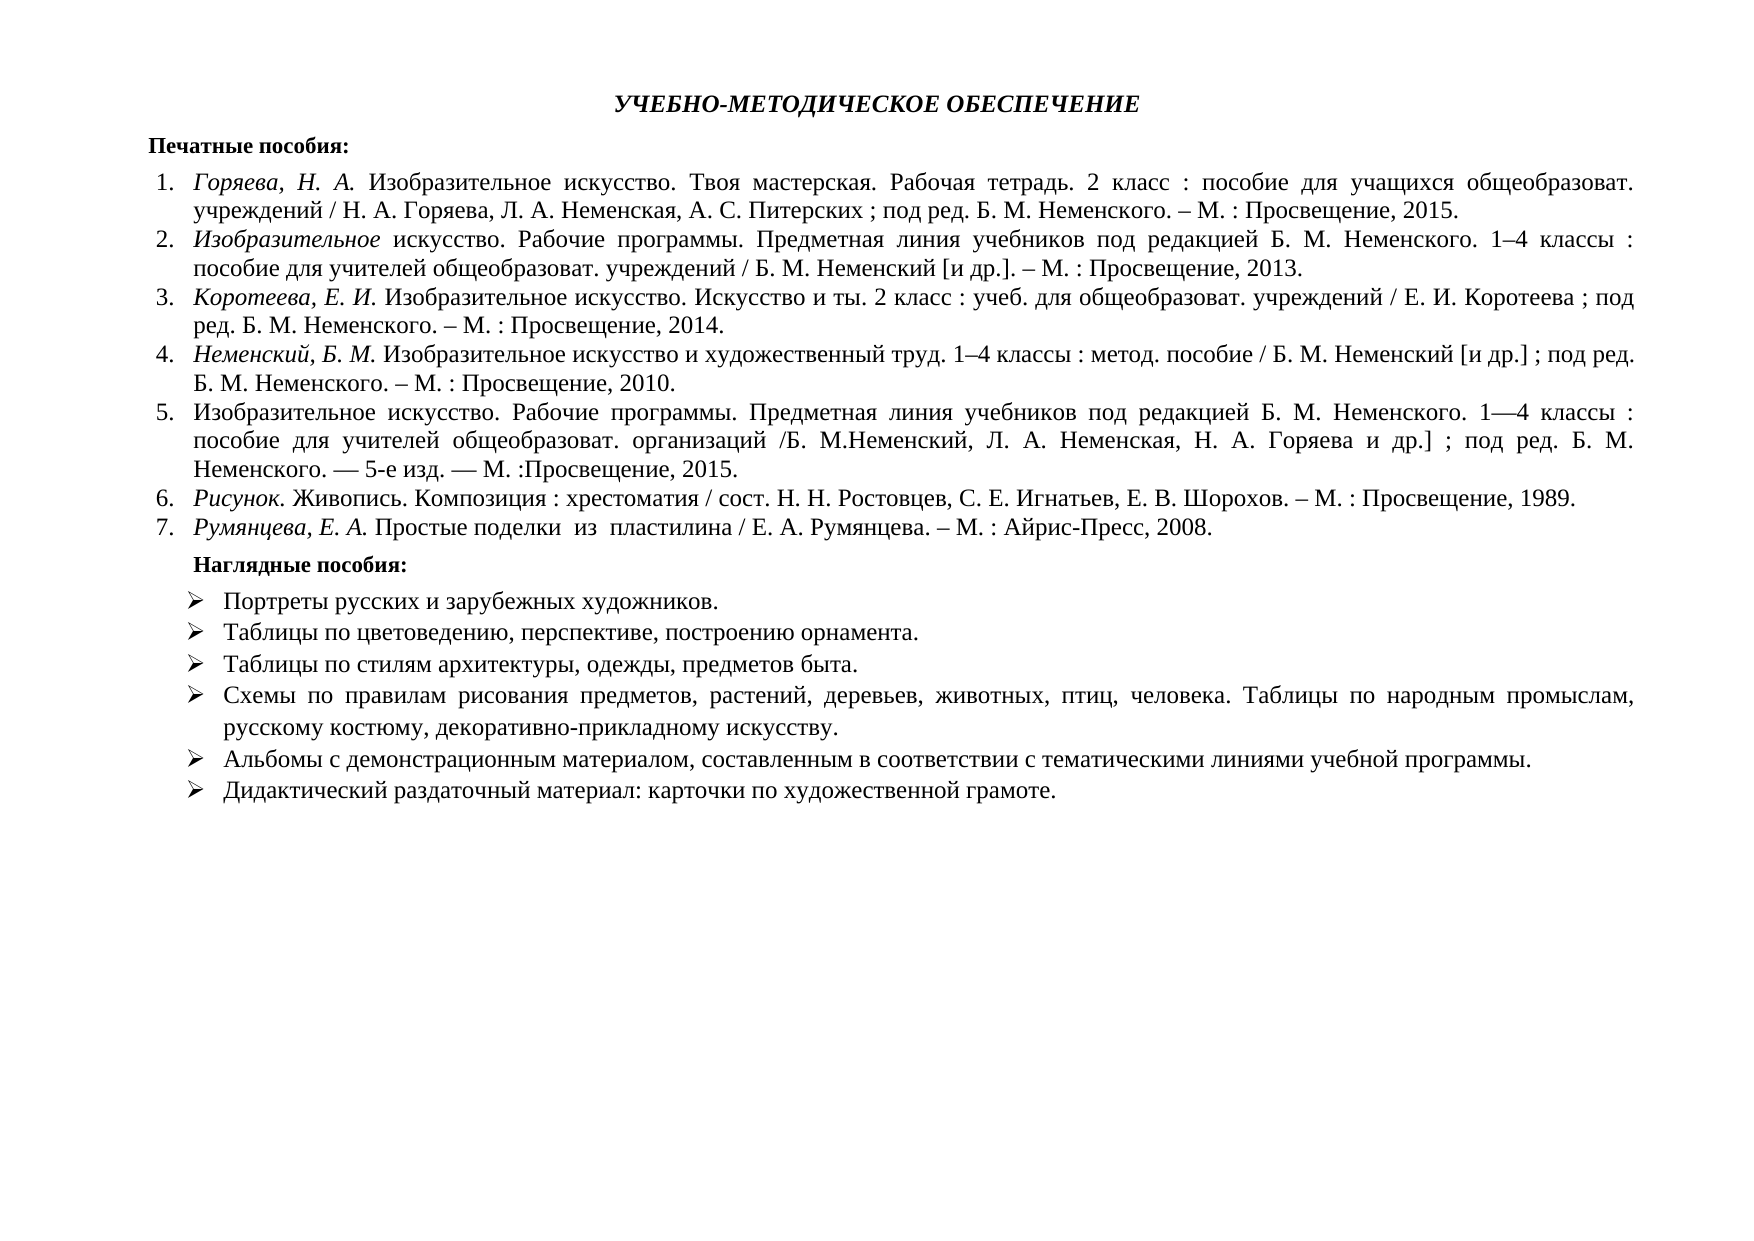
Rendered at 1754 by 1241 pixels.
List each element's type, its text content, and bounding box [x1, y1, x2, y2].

text Учебно-методическое обеспечение [118, 89, 1636, 117]
list Портреты русских и зарубежных художников. [186, 586, 1636, 614]
list Альбомы с демонстрационным материалом, составленным в соответствии с тематическими линиями учебной программы. [186, 744, 1636, 772]
list Горяева, Н. А. Изобразительное искусство. Твоя мастерская. Рабочая тетрадь. 2 класс : пособие для учащихся общеобразоват. учреждений / Н. А. Горяева, Л. А. Неменская, А. С. Питерских ; под ред. Б. М. Неменского. – М. : Просвещение, 2015. [156, 167, 1636, 224]
list Коротеева, Е. И. Изобразительное искусство. Искусство и ты. 2 класс : учеб. для общеобразоват. учреждений / Е. И. Коротеева ; под ред. Б. М. Неменского. – М. : Просвещение, 2014. [156, 282, 1636, 339]
list Румянцева, Е. А. Простые поделки из пластилина / Е. А. Румянцева. – М. : Айрис-Пресс, 2008. [156, 512, 1636, 541]
list Таблицы по стилям архитектуры, одежды, предметов быта. [186, 649, 1636, 678]
list Таблицы по цветоведению, перспективе, построению орнамента. [186, 617, 1636, 646]
text Наглядные пособия: [193, 551, 1636, 577]
list Неменский, Б. М. Изобразительное искусство и художественный труд. 1–4 классы : метод. пособие / Б. М. Неменский [и др.] ; под ред. Б. М. Неменского. – М. : Просвещение, 2010. [156, 339, 1636, 397]
list Рисунок. Живопись. Композиция : хрестоматия / сост. Н. Н. Ростовцев, С. Е. Игнатьев, Е. В. Шорохов. – М. : Просвещение, 1989. [156, 483, 1636, 512]
list Изобразительное искусство. Рабочие программы. Предметная линия учебников под редакцией Б. М. Неменского. 1—4 классы : пособие для учителей общеобразоват. организаций /Б. М.Неменский, Л. А. Неменская, Н. А. Горяева и др.] ; под ред. Б. М. Неменского. — 5-е изд. — М. :Просвещение, 2015. [156, 397, 1636, 483]
list Схемы по правилам рисования предметов, растений, деревьев, животных, птиц, человека. Таблицы по народным промыслам, русскому костюму, декоративно-прикладному искусству. [186, 681, 1636, 741]
list Дидактический раздаточный материал: карточки по художественной грамоте. [186, 775, 1636, 804]
list Изобразительное искусство. Рабочие программы. Предметная линия учебников под редакцией Б. М. Неменского. 1–4 классы : пособие для учителей общеобразоват. учреждений / Б. М. Неменский [и др.]. – М. : Просвещение, 2013. [156, 224, 1636, 282]
text Печатные пособия: [118, 132, 1636, 158]
